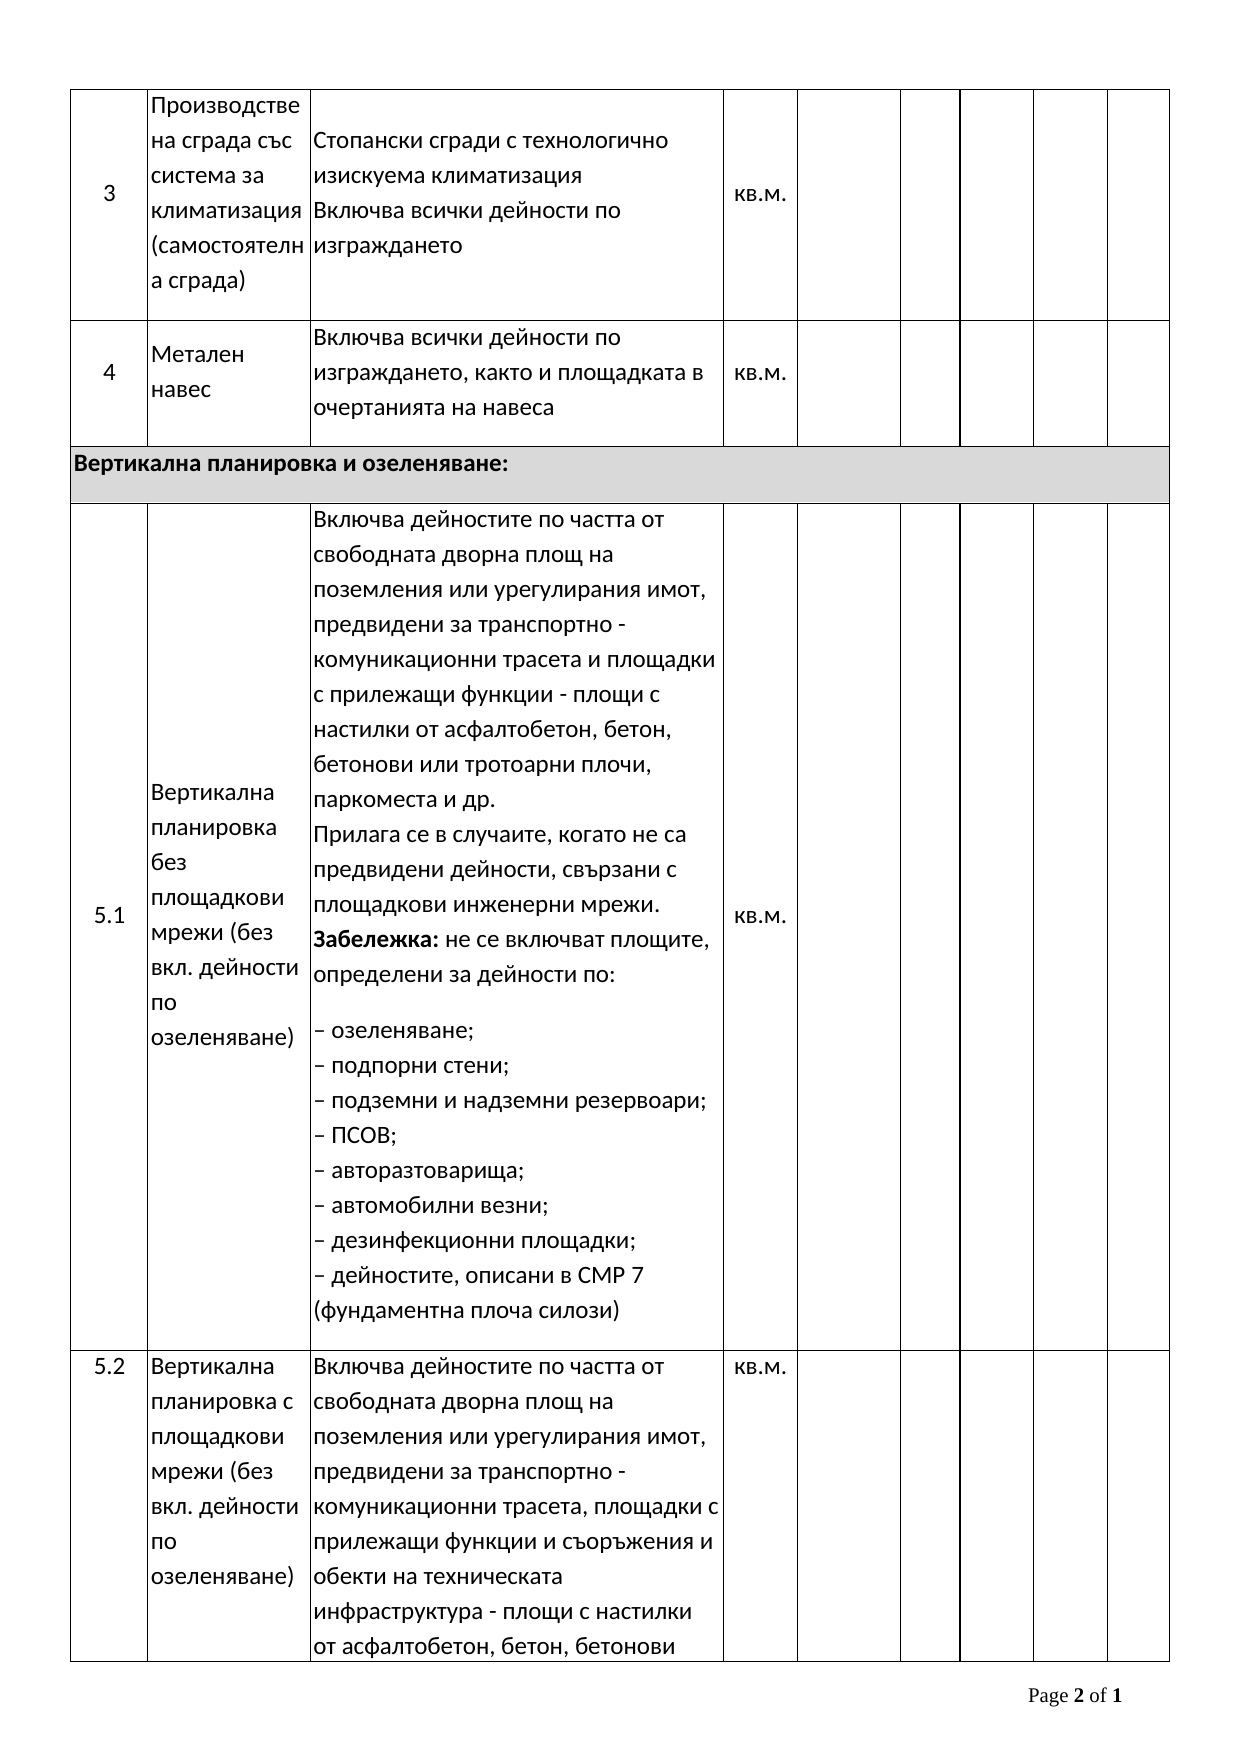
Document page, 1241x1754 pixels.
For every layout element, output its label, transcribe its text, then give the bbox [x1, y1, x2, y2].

table_cell [1108, 1351, 1169, 1661]
table_cell Метален навес [148, 321, 310, 446]
table_cell Производствена сграда със система за климатизация (самостоятелна сграда) [148, 90, 310, 320]
table_cell 5.2 [71, 1351, 147, 1661]
table_cell [1108, 321, 1169, 446]
table_cell [961, 90, 1033, 320]
table_cell [798, 321, 900, 446]
table_cell [961, 1351, 1033, 1661]
table_cell [901, 1351, 959, 1661]
table_cell кв.м. [724, 504, 797, 1349]
table_cell 5.1 [71, 504, 147, 1349]
table_cell Стопански сгради с технологично изискуема климатизация Включва всички дейности по изграждането [311, 90, 723, 320]
table_cell [1034, 90, 1107, 320]
table_cell [1034, 321, 1107, 446]
table_cell [901, 90, 959, 320]
table_cell [1108, 504, 1169, 1349]
table_cell [1034, 504, 1107, 1349]
table_cell кв.м. [724, 90, 797, 320]
table_cell Вертикална планировка без площадкови мрежи (без вкл. дейности по озеленяване) [148, 504, 310, 1349]
table_cell [798, 1351, 900, 1661]
table_cell кв.м. [724, 321, 797, 446]
table_cell 4 [71, 321, 147, 446]
table_cell [901, 321, 959, 446]
table_cell [961, 504, 1033, 1349]
table_cell кв.м. [724, 1351, 797, 1661]
table_cell Включва всички дейности по изграждането, както и площадката в очертанията на навеса [311, 321, 723, 446]
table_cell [148, 1351, 310, 1661]
table_cell [798, 504, 900, 1349]
table_cell [798, 90, 900, 320]
table_cell 3 [71, 90, 147, 320]
table_cell Вертикална планировка и озеленяване: [71, 447, 1169, 502]
table_cell [1108, 90, 1169, 320]
table_cell [961, 321, 1033, 446]
table_cell [901, 504, 959, 1349]
table_cell Включва дейностите по частта от свободната дворна площ на поземления или урегулирания имот, предвидени за транспортно - комуникационни трасета и площадки с прилежащи функции - площи с настилки от асфалтобетон, бетон, бетонови или тротоарни плочи, паркоместа и др. Прилага се в случаите, когато не са предвидени дейности, свързани с площадкови инженерни мрежи. Забележка: не се включват площите, определени за дейности по: – озеленяване; – подпорни стени; – подземни и надземни резервоари; – ПСОВ; – авторазтоварища; – автомобилни везни; – дезинфекционни площадки; – дейностите, описани в СМР 7 (фундаментна плоча силози) [311, 504, 723, 1349]
table_cell [1034, 1351, 1107, 1661]
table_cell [311, 1351, 723, 1661]
